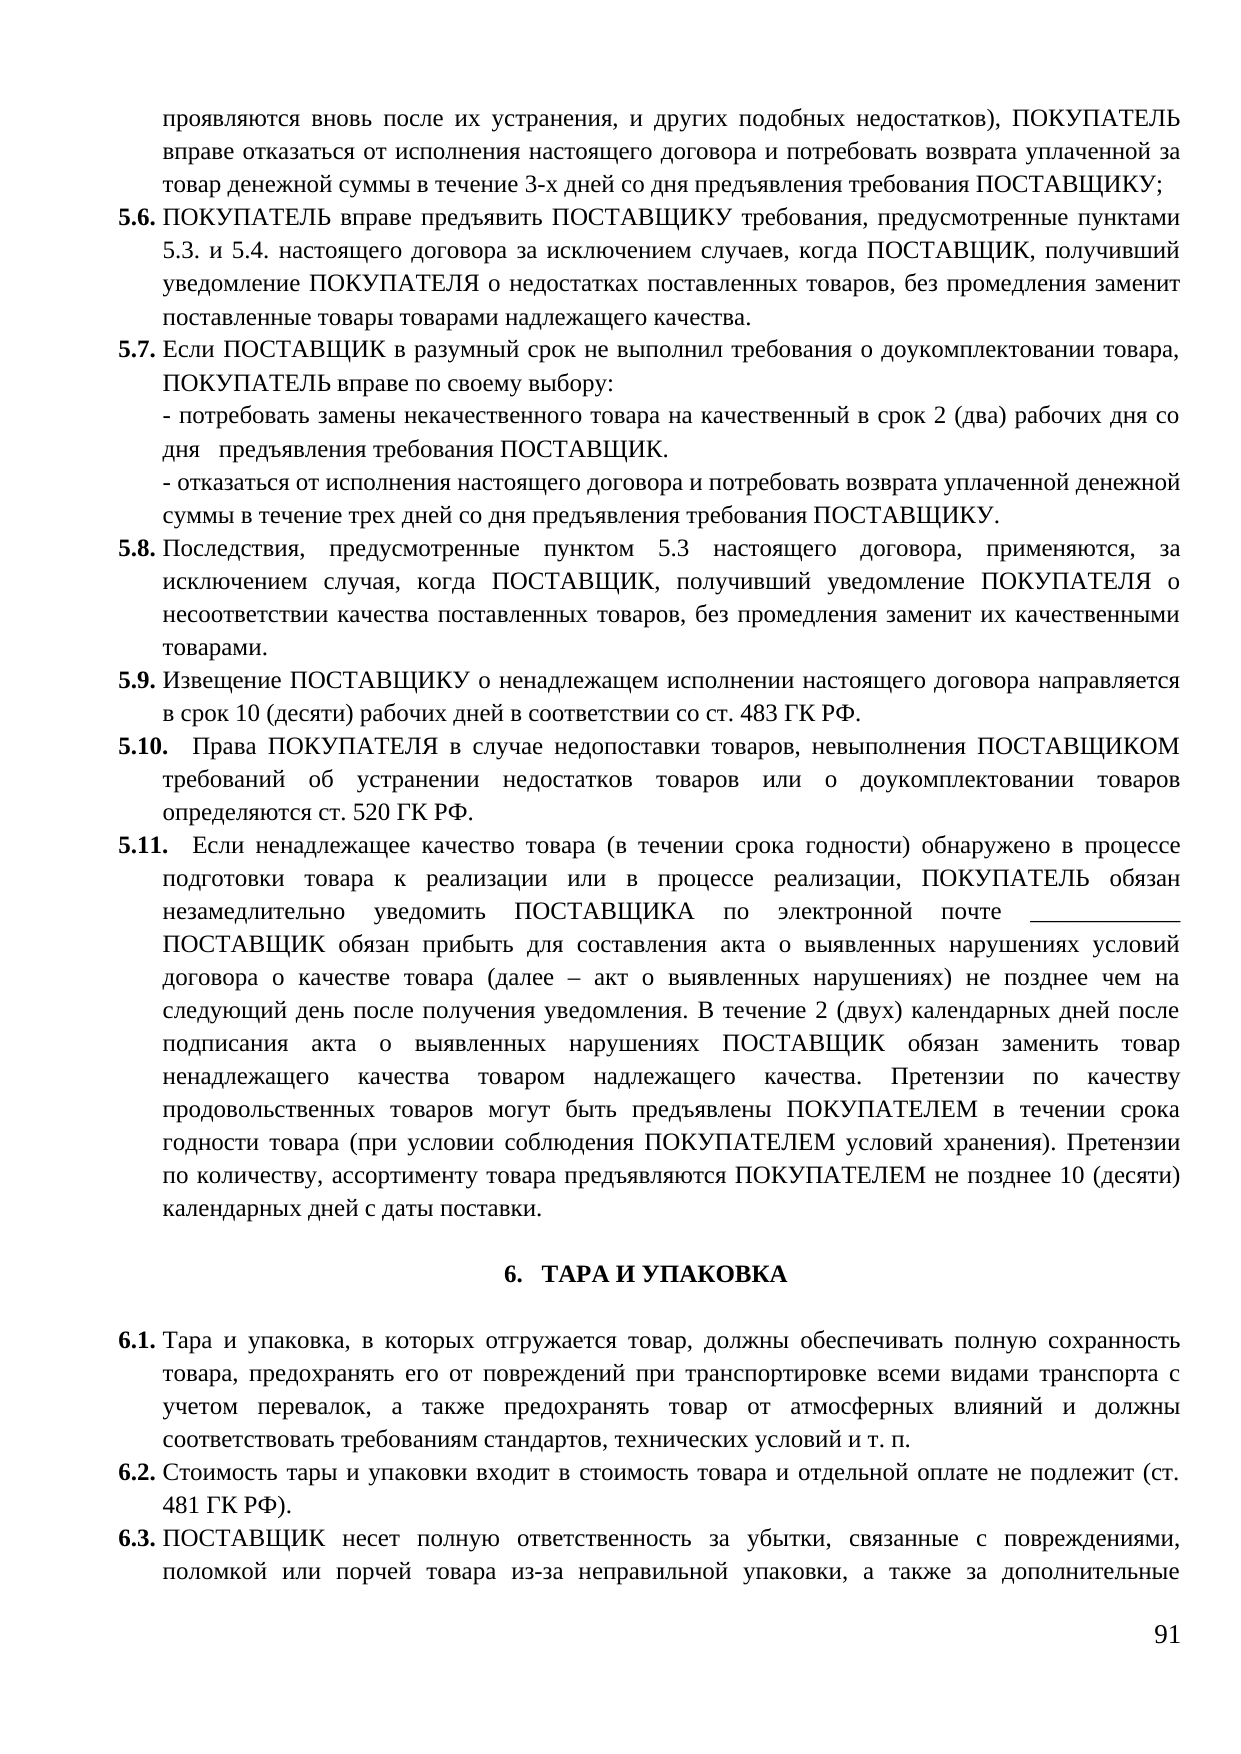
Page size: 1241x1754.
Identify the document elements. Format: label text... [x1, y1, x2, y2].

list Стоимость тары и упаковки входит в стоимость товара и отдельной оплате не подлежит (ст. 481 ГК РФ). [118, 1457, 1181, 1519]
list ПОКУПАТЕЛЬ вправе предъявить ПОСТАВЩИКУ требования, предусмотренные пунктами 5.3. и 5.4. настоящего договора за исключением случаев, когда ПОСТАВЩИК, получивший уведомление ПОКУПАТЕЛЯ о недостатках поставленных товаров, без промедления заменит поставленные товары товарами надлежащего качества. [118, 202, 1181, 330]
text - отказаться от исполнения настоящего договора и потребовать возврата уплаченной денежной суммы в течение трех дней со дня предъявления требования ПОСТАВЩИКУ. [162, 467, 1181, 528]
text - потребовать замены некачественного товара на качественный в срок 2 (два) рабочих дня со дня предъявления требования ПОСТАВЩИК. [162, 401, 1181, 462]
list Если ненадлежащее качество товара (в течении срока годности) обнаружено в процессе подготовки товара к реализации или в процессе реализации, ПОКУПАТЕЛЬ обязан незамедлительно уведомить ПОСТАВЩИКА по электронной почте ____________ ПОСТАВЩИК обязан прибыть для составления акта о выявленных нарушениях условий договора о качестве товара (далее – акт о выявленных нарушениях) не позднее чем на следующий день после получения уведомления. В течение 2 (двух) календарных дней после подписания акта о выявленных нарушениях ПОСТАВЩИК обязан заменить товар ненадлежащего качества товаром надлежащего качества. Претензии по качеству продовольственных товаров могут быть предъявлены ПОКУПАТЕЛЕМ в течении срока годности товара (при условии соблюдения ПОКУПАТЕЛЕМ условий хранения). Претензии по количеству, ассортименту товара предъявляются ПОКУПАТЕЛЕМ не позднее 10 (десяти) календарных дней с даты поставки. [118, 830, 1181, 1222]
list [118, 1523, 1181, 1585]
list Права ПОКУПАТЕЛЯ в случае недопоставки товаров, невыполнения ПОСТАВЩИКОМ требований об устранении недостатков товаров или о доукомплектовании товаров определяются ст. 520 ГК РФ. [118, 731, 1181, 826]
list ТАРА И УПАКОВКА [110, 1259, 1181, 1288]
list Если ПОСТАВЩИК в разумный срок не выполнил требования о доукомплектовании товара, ПОКУПАТЕЛЬ вправе по своему выбору: [118, 334, 1181, 396]
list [118, 103, 1181, 198]
list Тара и упаковка, в которых отгружается товар, должны обеспечивать полную сохранность товара, предохранять его от повреждений при транспортировке всеми видами транспорта с учетом перевалок, а также предохранять товар от атмосферных влияний и должны соответствовать требованиям стандартов, технических условий и т. п. [118, 1325, 1181, 1453]
list Извещение ПОСТАВЩИКУ о ненадлежащем исполнении настоящего договора направляется в срок 10 (десяти) рабочих дней в соответствии со ст. 483 ГК РФ. [118, 665, 1181, 727]
list Последствия, предусмотренные пунктом 5.3 настоящего договора, применяются, за исключением случая, когда ПОСТАВЩИК, получивший уведомление ПОКУПАТЕЛЯ о несоответствии качества поставленных товаров, без промедления заменит их качественными товарами. [118, 533, 1181, 661]
